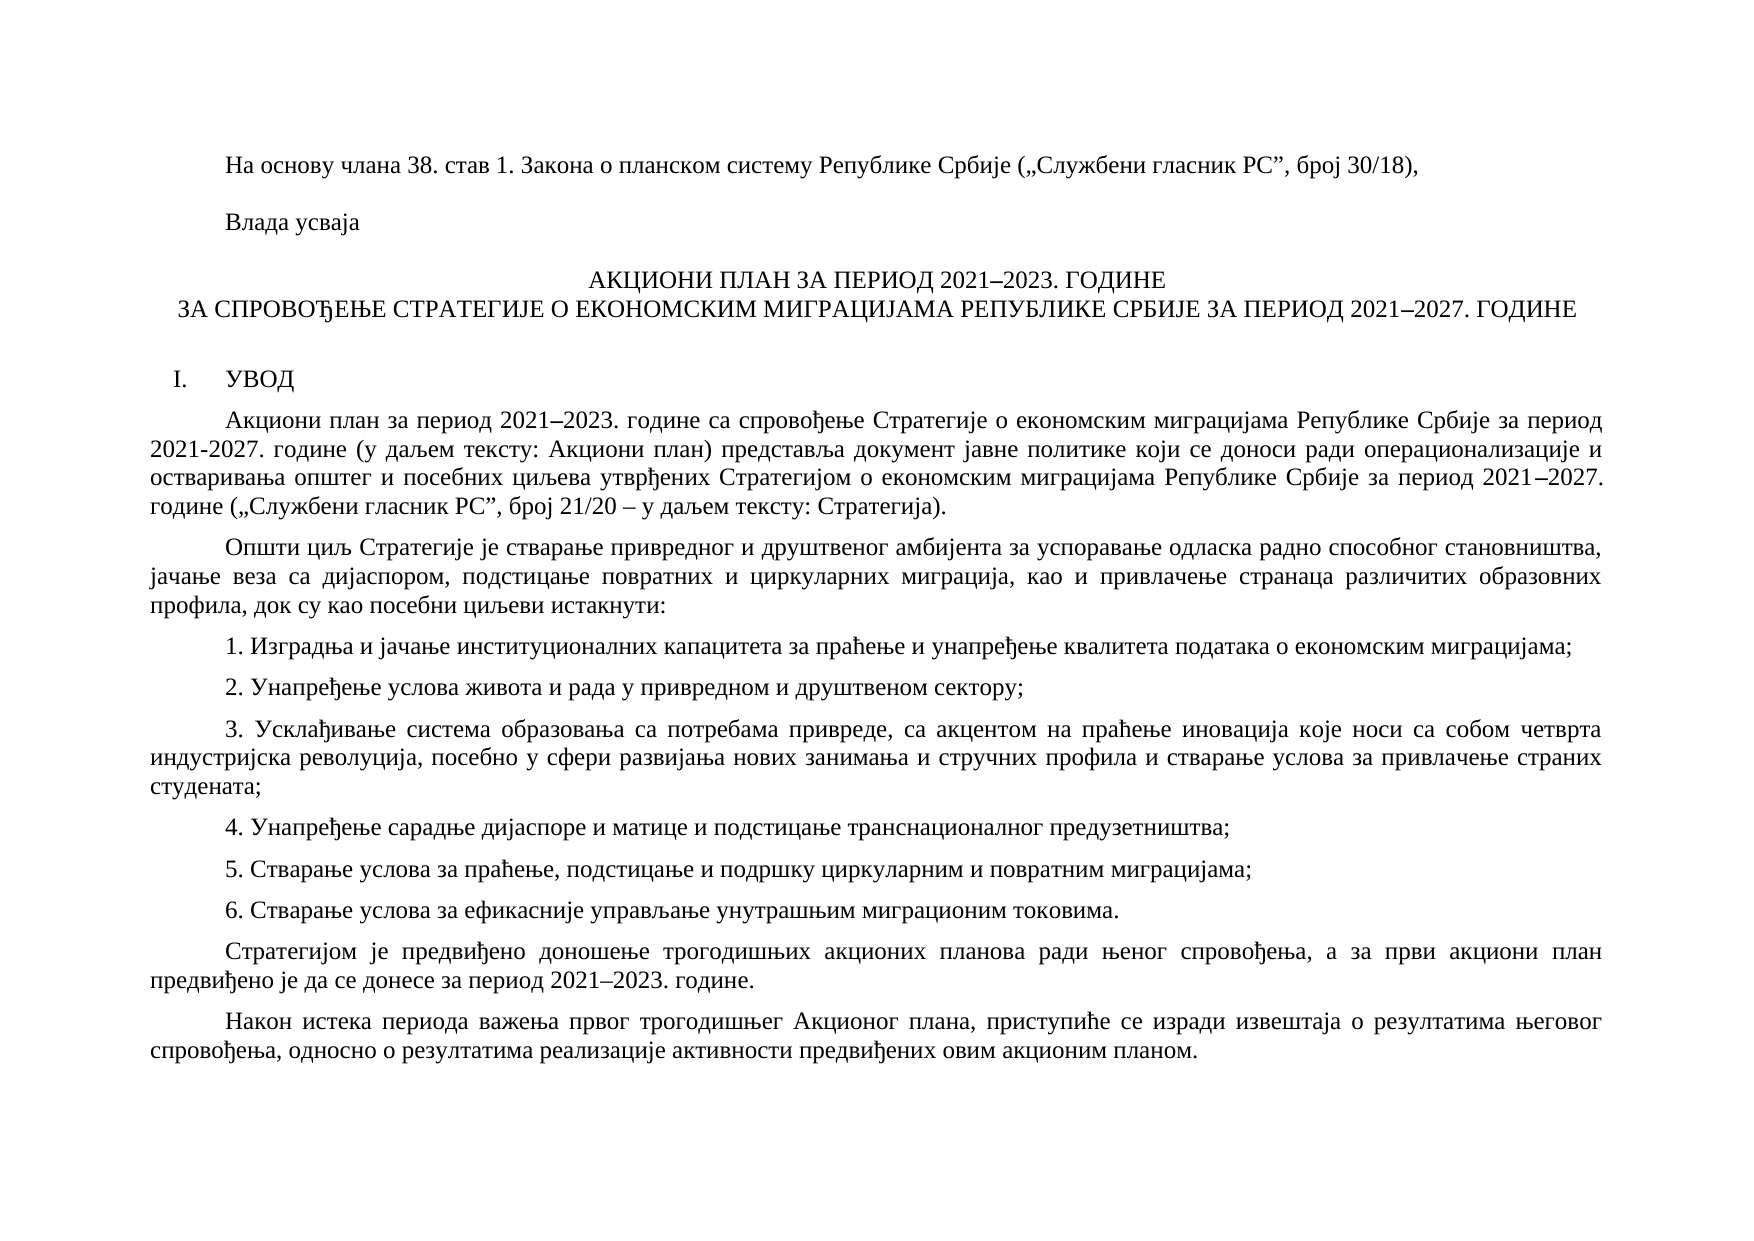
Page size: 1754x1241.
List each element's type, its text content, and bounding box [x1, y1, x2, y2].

text 5. Стварање услова за праћење, подстицање и подршку циркуларним и повратним миграцијама; [150, 854, 1604, 882]
text 3. Усклађивање система образовања са потребама привреде, са акцентом на праћење иновација које носи са собом четврта индустријска револуција, посебно у сфери развијања нових занимања и стручних профила и стварање услова за привлачење страних студената; [150, 714, 1604, 800]
text Стратегијом је предвиђено доношење трогодишњих акционих планова ради њеног спровођења, а за први акциони план предвиђено је да се донесе за период 2021‒2023. године. [150, 936, 1604, 994]
text АКЦИОНИ ПЛАН ЗА ПЕРИОД 2021–2023. ГОДИНЕ [150, 265, 1604, 294]
text 1. Изградња и јачање институционалних капацитета за праћење и унапређење квалитета података о економским миграцијама; [150, 631, 1604, 660]
text Општи циљ Стратегије је стварање привредног и друштвеног амбијента за успоравање одласка радно способног становништва, јачање веза са дијаспором, подстицање повратних и циркуларних миграција, као и привлачење странаца различитих образовних профила, док су као посебни циљеви истакнути: [150, 532, 1604, 619]
text Влада усваја [150, 207, 1604, 236]
text Акциони план за период 2021–2023. године са спровођење Стратегије о економским миграцијама Републике Србије за период 2021-2027. године (у даљем тексту: Акциони план) представља документ јавне политике који се доноси ради операционализације и остваривања општег и посебних циљева утврђених Стратегијом о економским миграцијама Републике Србије за период 2021–2027. године („Службени гласник РС”, број 21/20 – у даљем тексту: Стратегија). [150, 405, 1604, 520]
text 2. Унапређење услова живота и рада у привредном и друштвеном сектору; [150, 672, 1604, 701]
text 6. Стварање услова за ефикасније управљање унутрашњим миграционим токовима. [150, 895, 1604, 924]
text 4. Унапређење сарадње дијаспоре и матице и подстицање транснационалног предузетништва; [150, 812, 1604, 841]
list УВОД [187, 364, 1604, 392]
text На основу члана 38. став 1. Закона о планском систему Републике Србије („Службени гласник РС”, број 30/18), [150, 150, 1604, 179]
text ЗА СПРОВОЂЕЊЕ СТРАТЕГИЈЕ О ЕКОНОМСКИМ МИГРАЦИЈАМА РЕПУБЛИКЕ СРБИЈЕ ЗА ПЕРИОД 2021–2027. ГОДИНЕ [150, 294, 1604, 322]
text Након истека периода важења првог трогодишњег Акционог плана, приступиће се изради извештаја о резултатима његовог спровођења, односно о резултатима реализације активности предвиђених овим акционим планом. [150, 1006, 1604, 1064]
